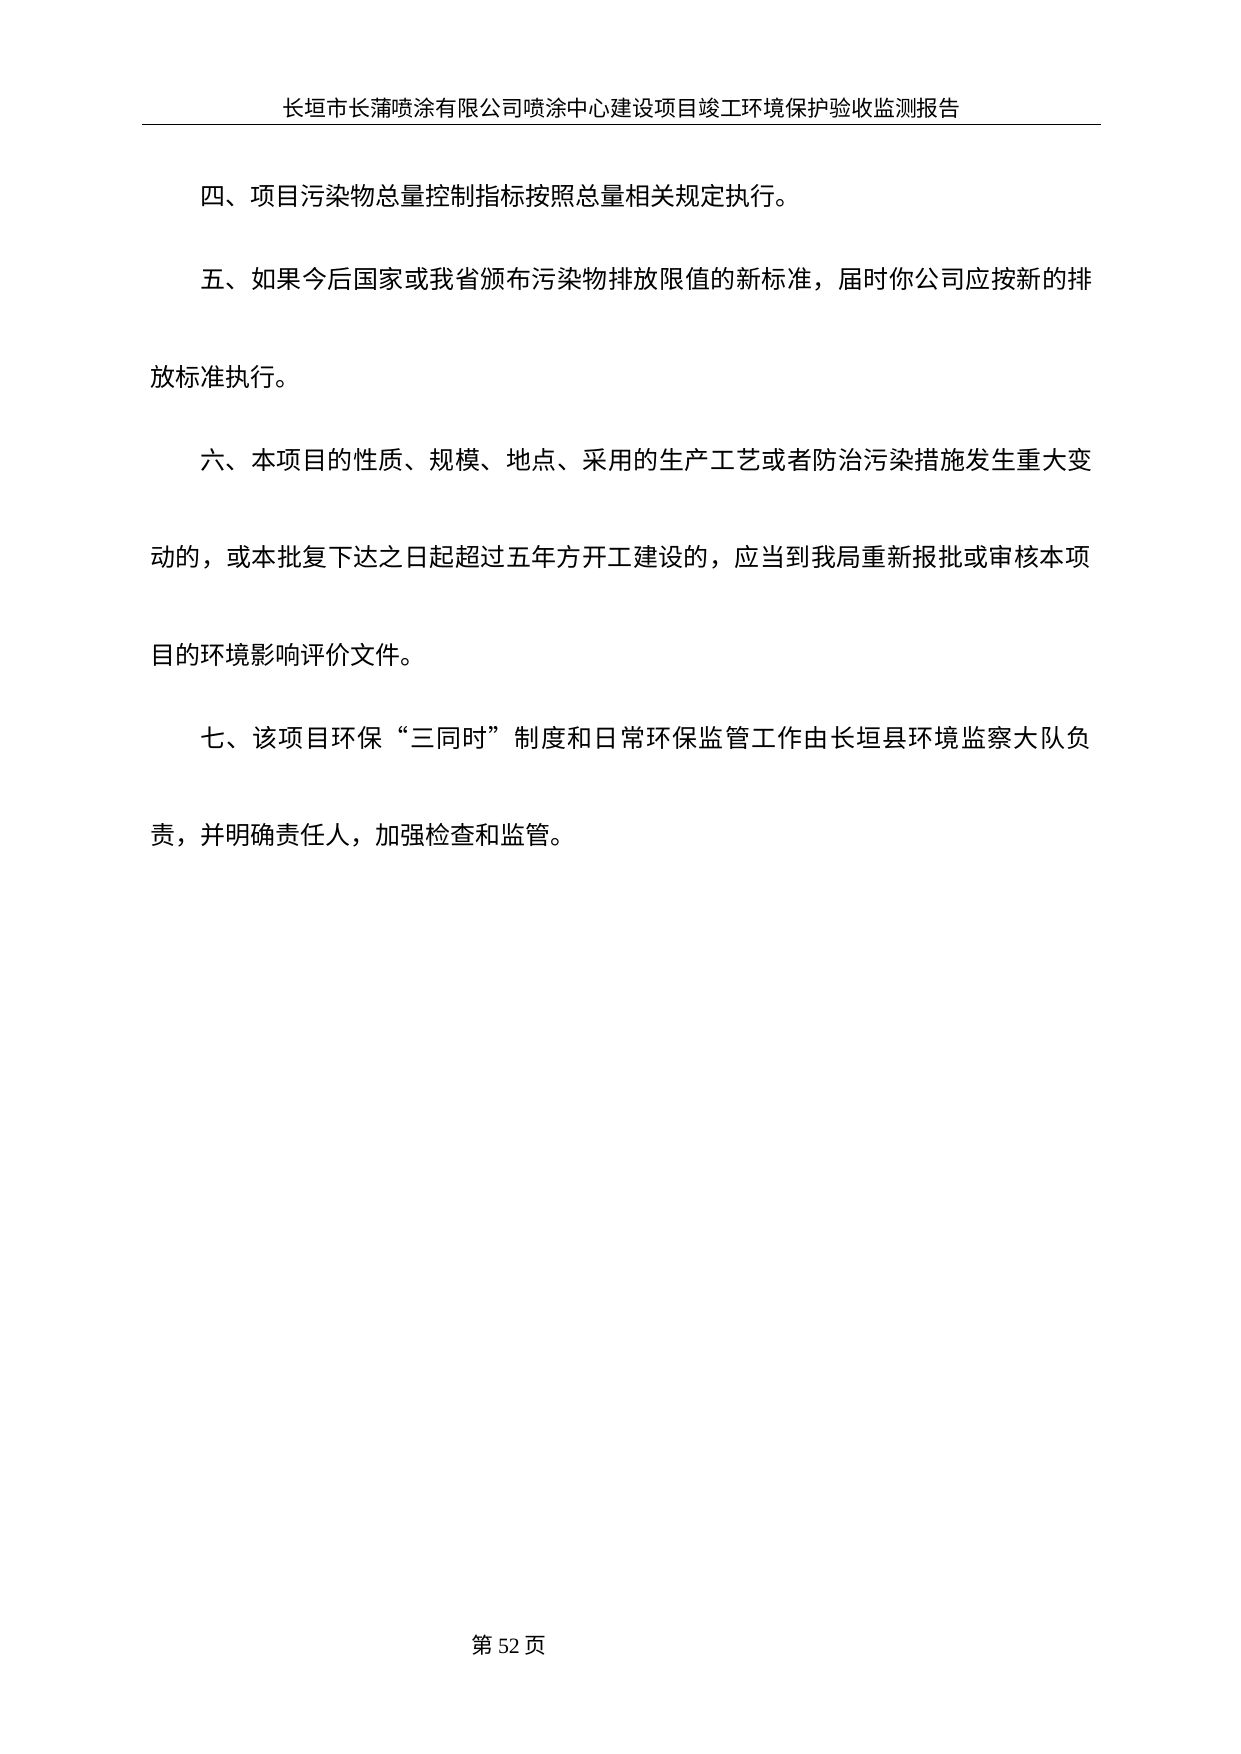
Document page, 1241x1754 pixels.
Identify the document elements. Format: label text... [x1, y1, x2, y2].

list 五、如果今后国家或我省颁布污染物排放限值的新标准，届时你公司应按新的排放标准执行。 [150, 245, 1093, 408]
list 七、该项目环保“三同时”制度和日常环保监管工作由长垣县环境监察大队负责，并明确责任人，加强检查和监管。 [150, 704, 1093, 866]
list 六、本项目的性质、规模、地点、采用的生产工艺或者防治污染措施发生重大变动的，或本批复下达之日起超过五年方开工建设的，应当到我局重新报批或审核本项目的环境影响评价文件。 [150, 426, 1093, 686]
list 四、项目污染物总量控制指标按照总量相关规定执行。 [150, 162, 1093, 227]
